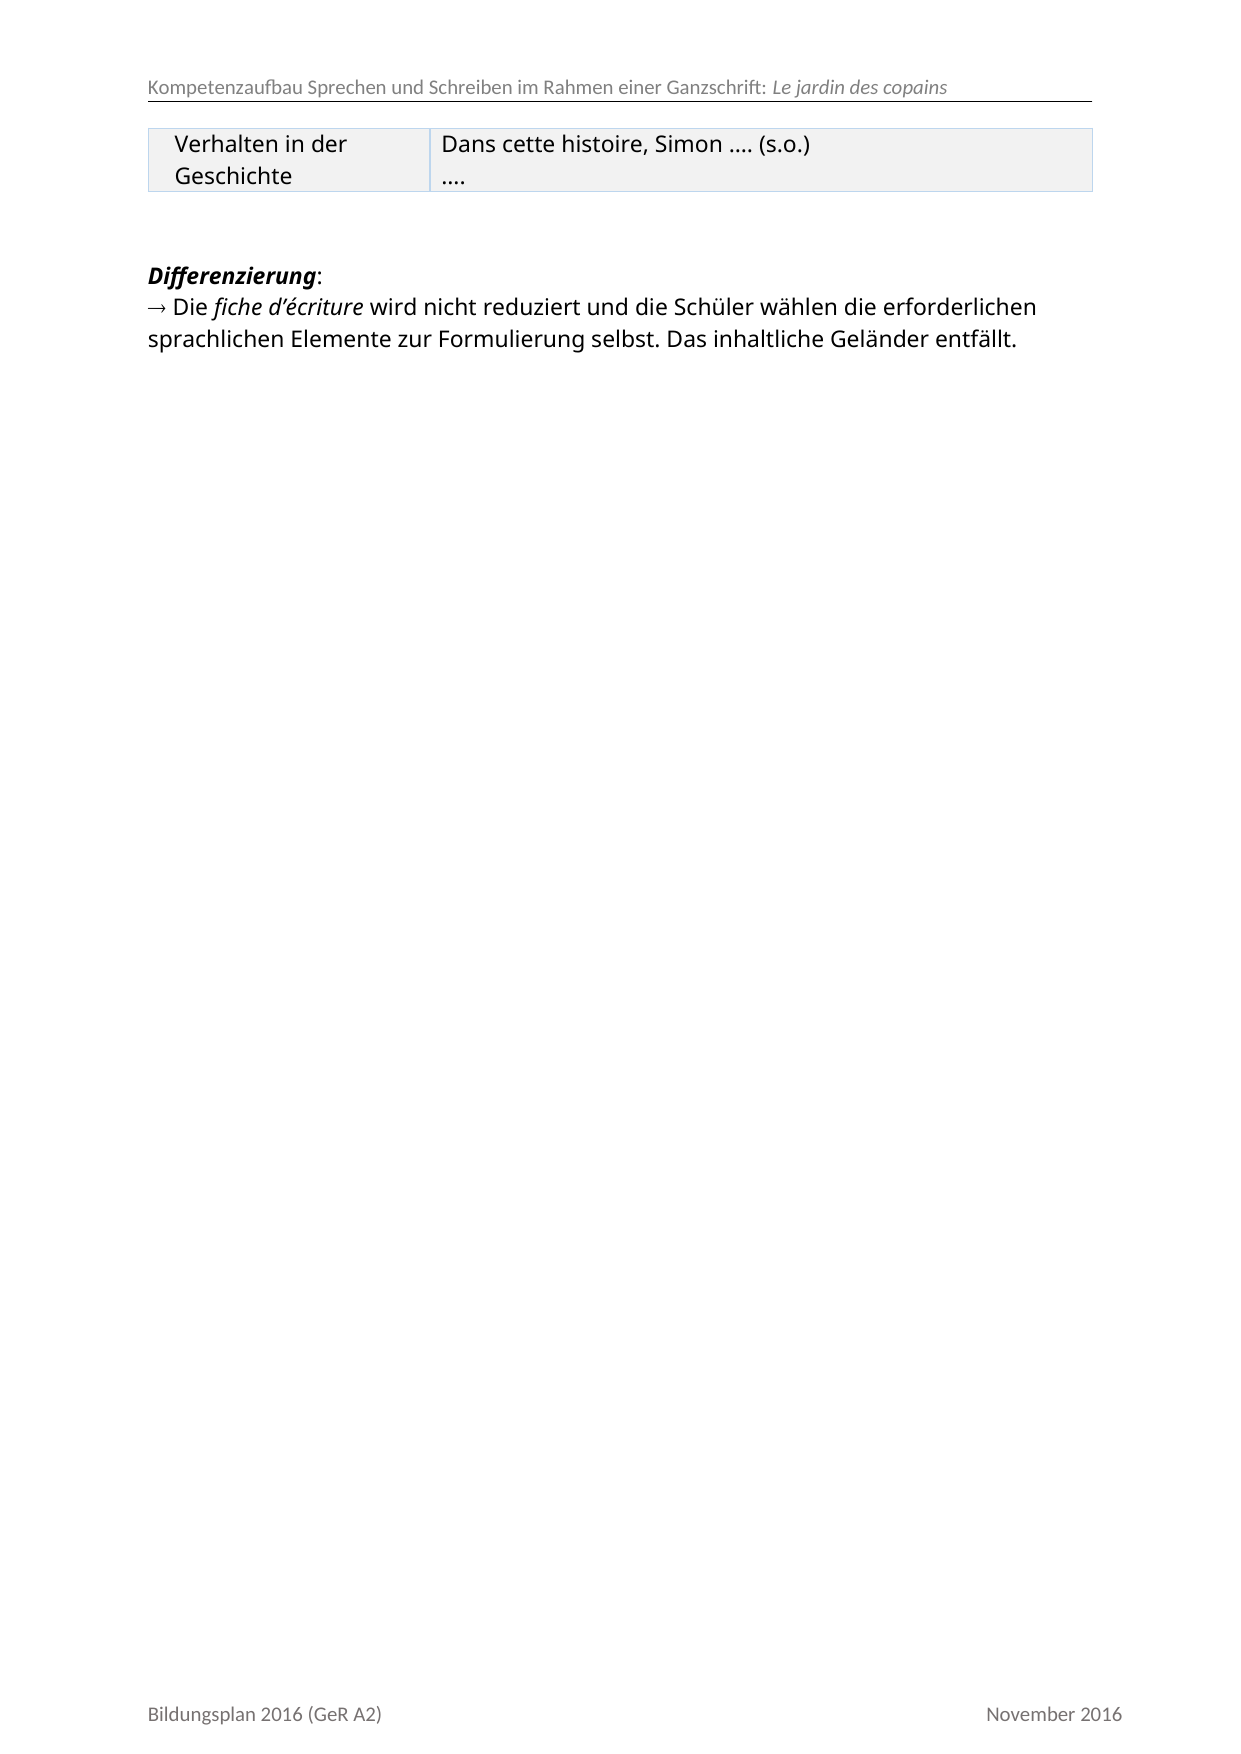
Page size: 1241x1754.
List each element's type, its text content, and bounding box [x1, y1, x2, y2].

table_cell Verhalten in der Geschichte [149, 129, 429, 191]
text Die fiche d’écriture wird nicht reduziert und die Schüler wählen die erforderlichen sprachlichen Elemente zur Formulierung selbst. Das inhaltliche Geländer entfällt. [148, 291, 1092, 354]
table_cell Dans cette histoire, Simon …. (s.o.) …. [431, 129, 1092, 191]
text Differenzierung: [148, 260, 1092, 291]
